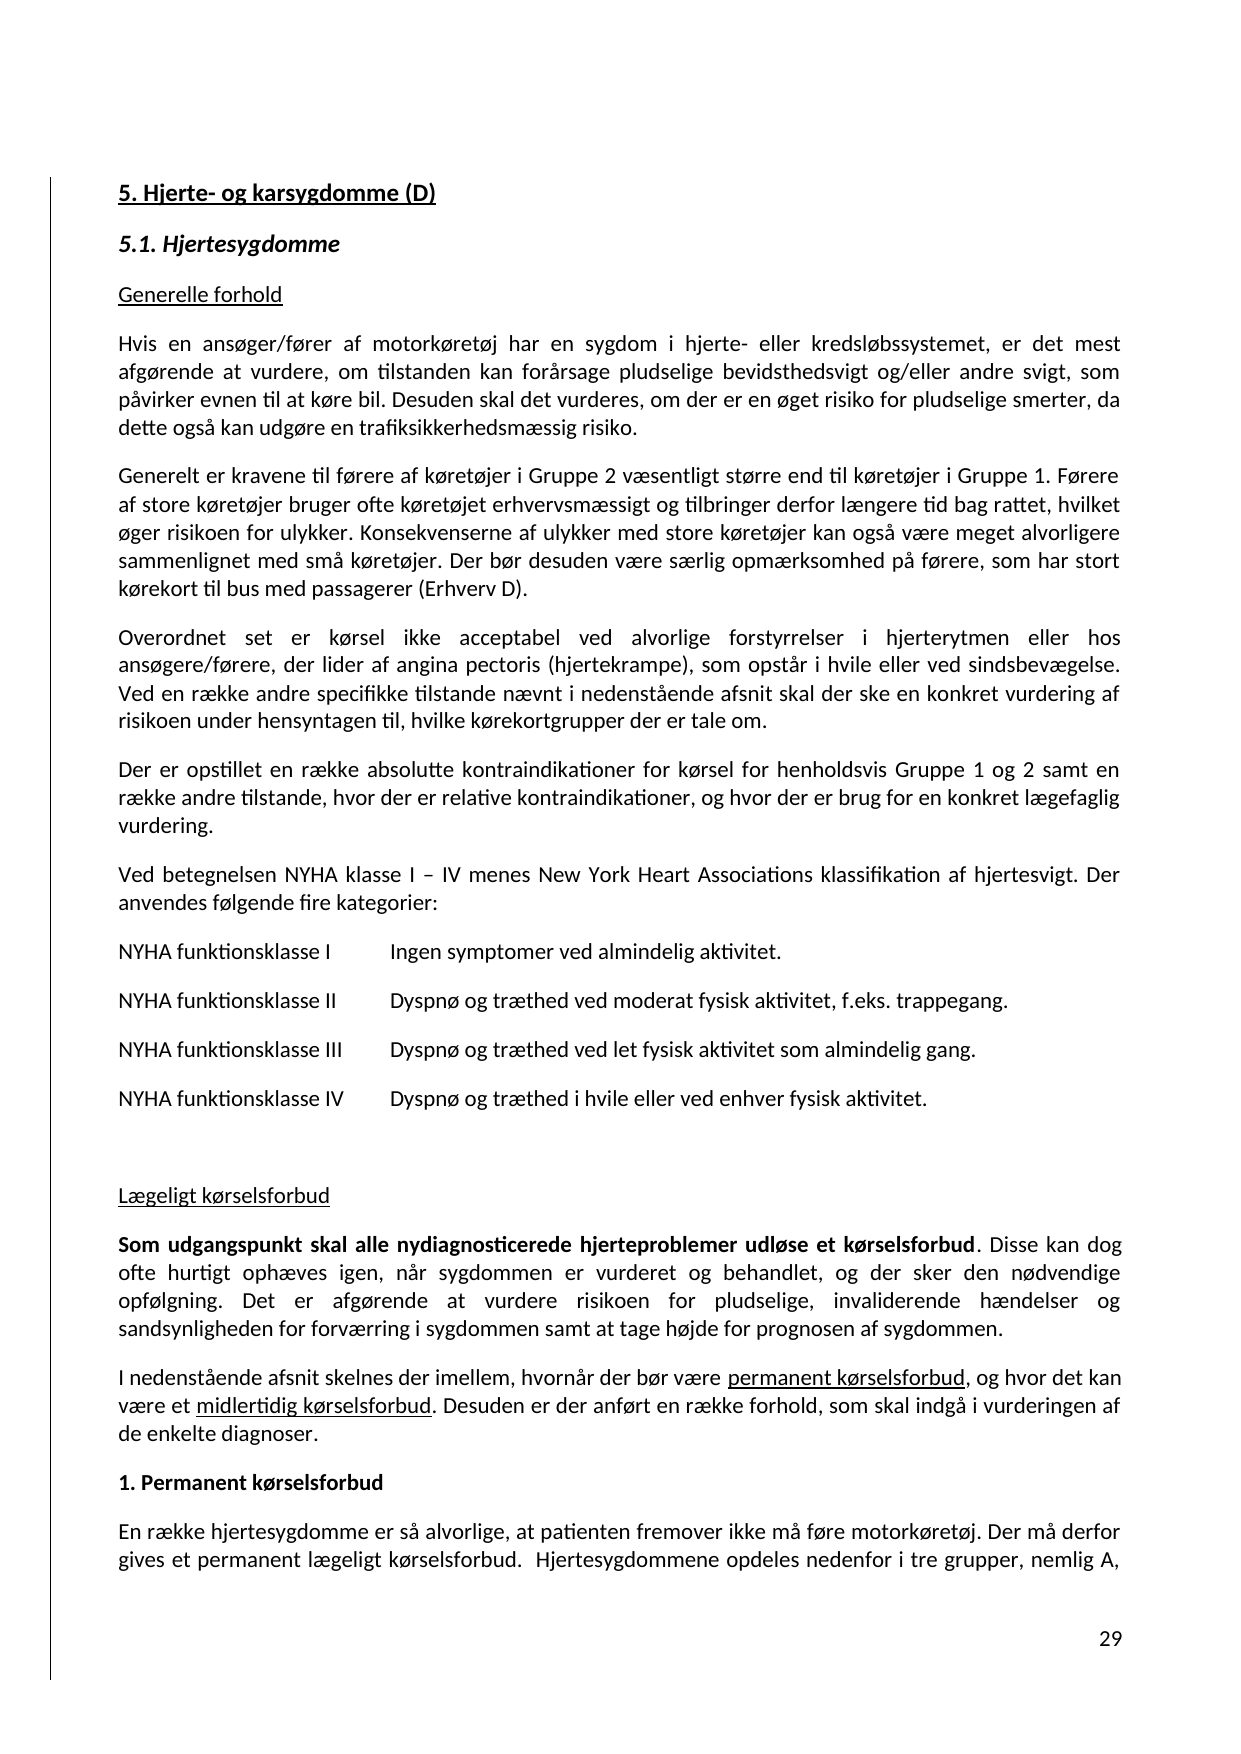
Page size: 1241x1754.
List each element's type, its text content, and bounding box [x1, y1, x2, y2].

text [118, 1517, 1122, 1573]
text 1. Permanent kørselsforbud [118, 1468, 1122, 1496]
text Generelle forhold [118, 280, 1122, 308]
text Overordnet set er kørsel ikke acceptabel ved alvorlige forstyrrelser i hjerterytmen eller hos ansøgere/førere, der lider af angina pectoris (hjertekrampe), som opstår i hvile eller ved sindsbevægelse. Ved en række andre specifikke tilstande nævnt i nedenstående afsnit skal der ske en konkret vurdering af risikoen under hensyntagen til, hvilke kørekortgrupper der er tale om. [118, 623, 1122, 735]
text 5.1. Hjertesygdomme [118, 228, 1122, 259]
text Hvis en ansøger/fører af motorkøretøj har en sygdom i hjerte- eller kredsløbssystemet, er det mest afgørende at vurdere, om tilstanden kan forårsage pludselige bevidsthedsvigt og/eller andre svigt, som påvirker evnen til at køre bil. Desuden skal det vurderes, om der er en øget risiko for pludselige smerter, da dette også kan udgøre en trafiksikkerhedsmæssig risiko. [118, 329, 1122, 441]
text I nedenstående afsnit skelnes der imellem, hvornår der bør være permanent kørselsforbud, og hvor det kan være et midlertidig kørselsforbud. Desuden er der anført en række forhold, som skal indgå i vurderingen af de enkelte diagnoser. [118, 1363, 1122, 1447]
text Som udgangspunkt skal alle nydiagnosticerede hjerteproblemer udløse et kørselsforbud. Disse kan dog ofte hurtigt ophæves igen, når sygdommen er vurderet og behandlet, og der sker den nødvendige opfølgning. Det er afgørende at vurdere risikoen for pludselige, invaliderende hændelser og sandsynligheden for forværring i sygdommen samt at tage højde for prognosen af sygdommen. [118, 1230, 1122, 1342]
text Der er opstillet en række absolutte kontraindikationer for kørsel for henholdsvis Gruppe 1 og 2 samt en række andre tilstande, hvor der er relative kontraindikationer, og hvor der er brug for en konkret lægefaglig vurdering. [118, 756, 1122, 839]
text Ved betegnelsen NYHA klasse I – IV menes New York Heart Associations klassifikation af hjertesvigt. Der anvendes følgende fire kategorier: [118, 860, 1122, 916]
text NYHA funktionsklasse III Dyspnø og træthed ved let fysisk aktivitet som almindelig gang. [118, 1035, 1122, 1063]
text NYHA funktionsklasse I Ingen symptomer ved almindelig aktivitet. [118, 937, 1122, 965]
text 5. Hjerte- og karsygdomme (D) [118, 177, 1122, 208]
text NYHA funktionsklasse II Dyspnø og træthed ved moderat fysisk aktivitet, f.eks. trappegang. [118, 986, 1122, 1014]
text NYHA funktionsklasse IV Dyspnø og træthed i hvile eller ved enhver fysisk aktivitet. [118, 1084, 1122, 1112]
text Lægeligt kørselsforbud [118, 1182, 1122, 1209]
text Generelt er kravene til førere af køretøjer i Gruppe 2 væsentligt større end til køretøjer i Gruppe 1. Førere af store køretøjer bruger ofte køretøjet erhvervsmæssigt og tilbringer derfor længere tid bag rattet, hvilket øger risikoen for ulykker. Konsekvenserne af ulykker med store køretøjer kan også være meget alvorligere sammenlignet med små køretøjer. Der bør desuden være særlig opmærksomhed på førere, som har stort kørekort til bus med passagerer (Erhverv D). [118, 462, 1122, 602]
